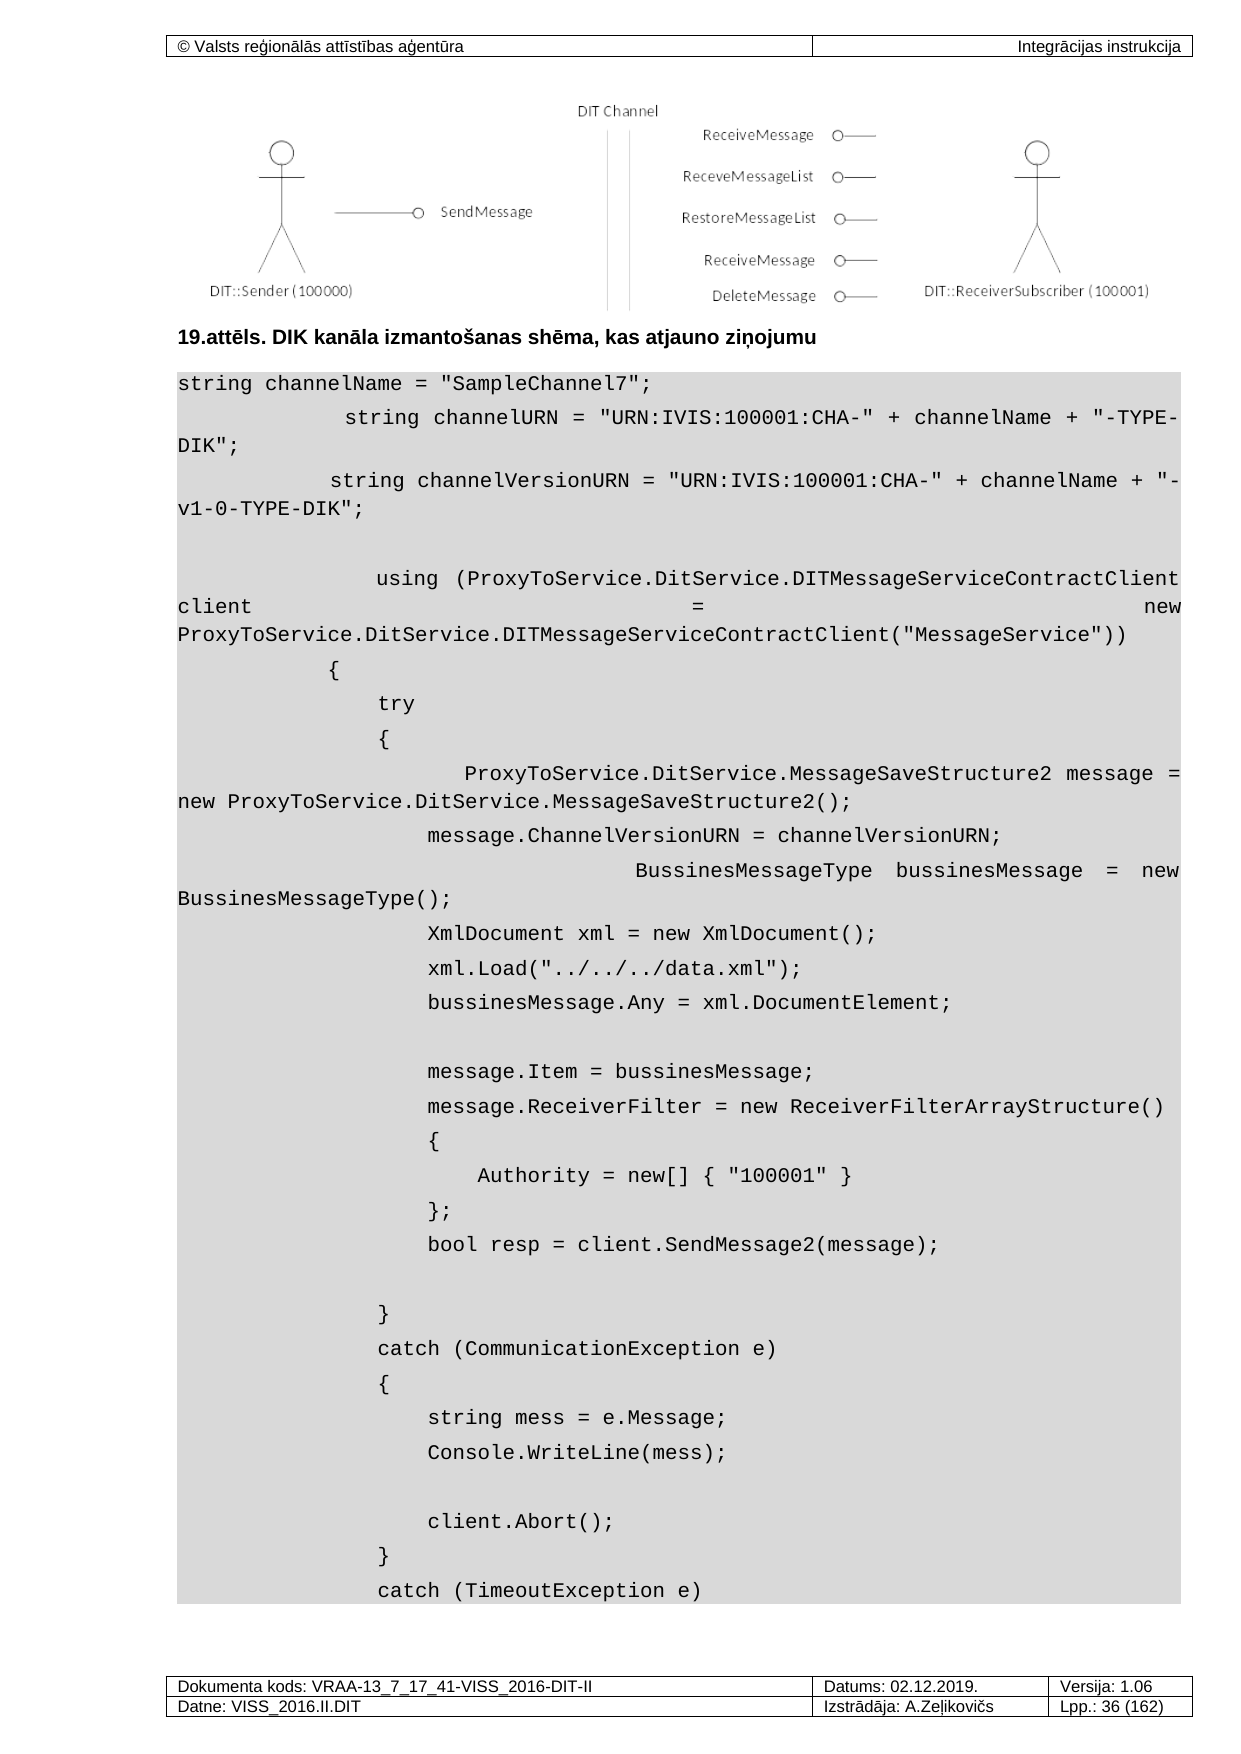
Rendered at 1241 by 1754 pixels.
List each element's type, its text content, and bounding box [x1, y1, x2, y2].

text { [177, 659, 1181, 682]
text message.Item = bussinesMessage; [177, 1061, 1181, 1085]
text string mess = e.Message; [177, 1407, 1181, 1431]
text Authority = new[] { "100001" } [177, 1165, 1181, 1189]
text } [177, 1303, 1181, 1327]
text string channelURN = "URN:IVIS:100001:CHA-" + channelName + "-TYPE-DIK"; [177, 407, 1181, 459]
text } [177, 1545, 1181, 1569]
text XmlDocument xml = new XmlDocument(); [177, 923, 1181, 947]
text { [177, 728, 1181, 752]
text string channelName = "SampleChannel7"; [177, 372, 1181, 396]
text { [177, 1130, 1181, 1154]
text string channelVersionURN = "URN:IVIS:100001:CHA-" + channelName + "-v1-0-TYPE-DIK"; [177, 470, 1181, 522]
text catch (CommunicationException e) [177, 1338, 1181, 1362]
text catch (TimeoutException e) [177, 1580, 1181, 1604]
text }; [177, 1199, 1181, 1223]
text Console.WriteLine(mess); [177, 1442, 1181, 1465]
text ProxyToService.DitService.MessageSaveStructure2 message = new ProxyToService.DitService.MessageSaveStructure2(); [177, 762, 1181, 814]
text message.ReceiverFilter = new ReceiverFilterArrayStructure() [177, 1096, 1181, 1119]
text client.Abort(); [177, 1511, 1181, 1534]
text bussinesMessage.Any = xml.DocumentElement; [177, 992, 1181, 1016]
text using (ProxyToService.DitService.DITMessageServiceContractClient client = new ProxyToService.DitService.DITMessageServiceContractClient("MessageService")) [177, 567, 1181, 648]
text BussinesMessageType bussinesMessage = new BussinesMessageType(); [177, 860, 1181, 912]
text try [177, 693, 1181, 717]
text bool resp = client.SendMessage2(message); [177, 1234, 1181, 1258]
text xml.Load("../../../data.xml"); [177, 957, 1181, 981]
text { [177, 1372, 1181, 1396]
text message.ChannelVersionURN = channelVersionURN; [177, 825, 1181, 849]
